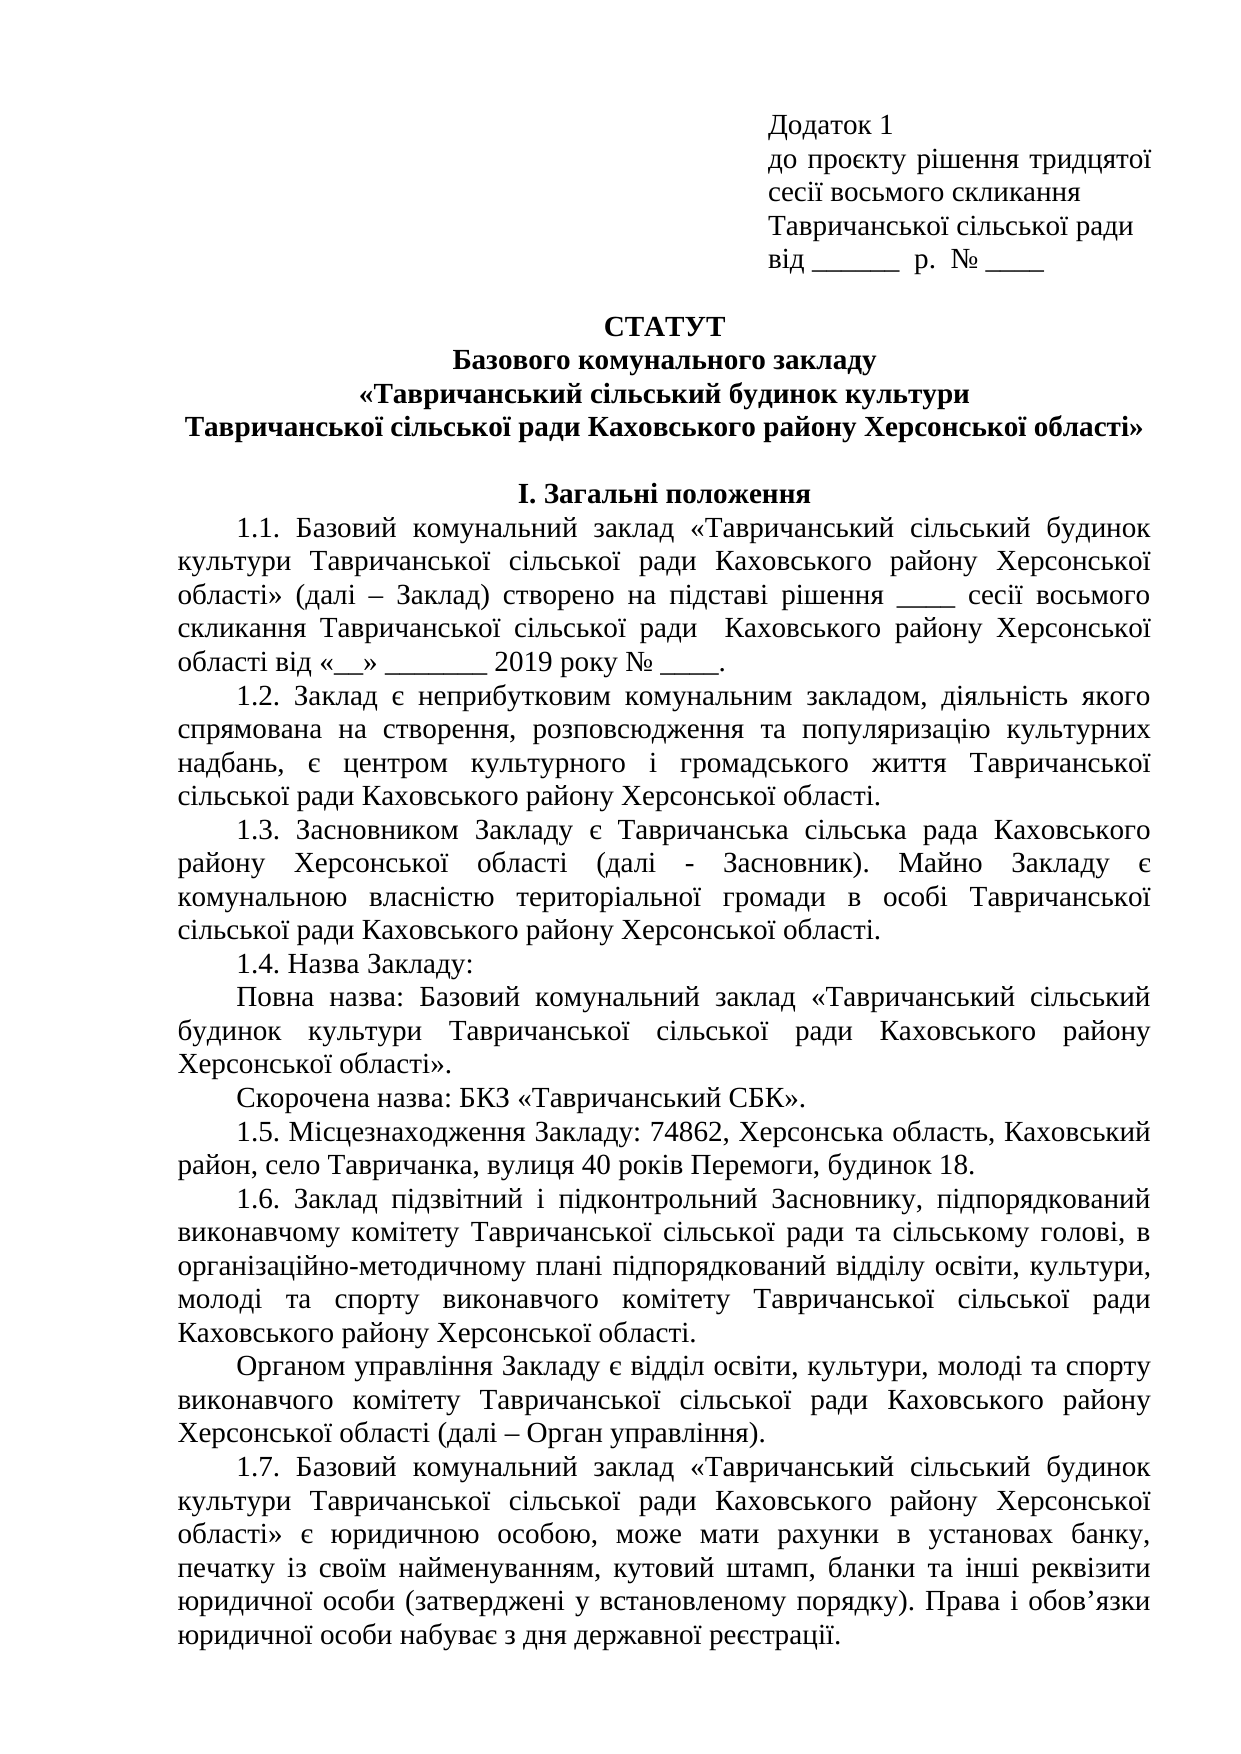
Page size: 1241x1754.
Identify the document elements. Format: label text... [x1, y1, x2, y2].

text Базового комунального закладу [177, 342, 1152, 376]
text 1.3. Засновником Закладу є Тавричанська сільська рада Каховського району Херсонської області (далі - Засновник). Майно Закладу є комунальною власністю територіальної громади в особі Тавричанської сільської ради Каховського району Херсонської області. [177, 812, 1152, 946]
text І. Загальні положення [177, 476, 1152, 510]
text 1.7. Базовий комунальний заклад «Тавричанський сільський будинок культури Тавричанської сільської ради Каховського району Херсонської області» є юридичною особою, може мати рахунки в установах банку, печатку із своїм найменуванням, кутовий штамп, бланки та інші реквізити юридичної особи (затверджені у встановленому порядку). Права і обов’язки юридичної особи набуває з дня державної реєстрації. [177, 1449, 1152, 1650]
text 1.2. Заклад є неприбутковим комунальним закладом, діяльність якого спрямована на створення, розповсюдження та популяризацію культурних надбань, є центром культурного і громадського життя Тавричанської сільської ради Каховського району Херсонської області. [177, 678, 1152, 812]
text Додаток 1 [768, 107, 1152, 141]
text до проєкту рішення тридцятої сесії восьмого скликання [768, 141, 1152, 208]
text Тавричанської сільської ради [768, 208, 1152, 242]
text 1.1. Базовий комунальний заклад «Тавричанський сільський будинок культури Тавричанської сільської ради Каховського району Херсонської області» (далі – Заклад) створено на підставі рішення ____ сесії восьмого скликання Тавричанської сільської ради Каховського району Херсонської області від «__» _______ 2019 року № ____. [177, 510, 1152, 678]
text 1.6. Заклад підзвітний і підконтрольний Засновнику, підпорядкований виконавчому комітету Тавричанської сільської ради та сільському голові, в організаційно-методичному плані підпорядкований відділу освіти, культури, молоді та спорту виконавчого комітету Тавричанської сільської ради Каховського району Херсонської області. [177, 1181, 1152, 1348]
text від ______ р. № ____ [768, 242, 1152, 275]
text 1.5. Місцезнаходження Закладу: 74862, Херсонська область, Каховський район, село Тавричанка, вулиця 40 років Перемоги, будинок 18. [177, 1114, 1152, 1181]
text «Тавричанський сільський будинок культури [177, 376, 1152, 409]
text Скорочена назва: БКЗ «Тавричанський СБК». [177, 1080, 1152, 1114]
text 1.4. Назва Закладу: [177, 946, 1152, 979]
text Тавричанської сільської ради Каховського району Херсонської області» [177, 409, 1152, 443]
text СТАТУТ [177, 309, 1152, 342]
text Органом управління Закладу є відділ освіти, культури, молоді та спорту виконавчого комітету Тавричанської сільської ради Каховського району Херсонської області (далі – Орган управління). [177, 1348, 1152, 1449]
text Повна назва: Базовий комунальний заклад «Тавричанський сільський будинок культури Тавричанської сільської ради Каховського району Херсонської області». [177, 979, 1152, 1080]
